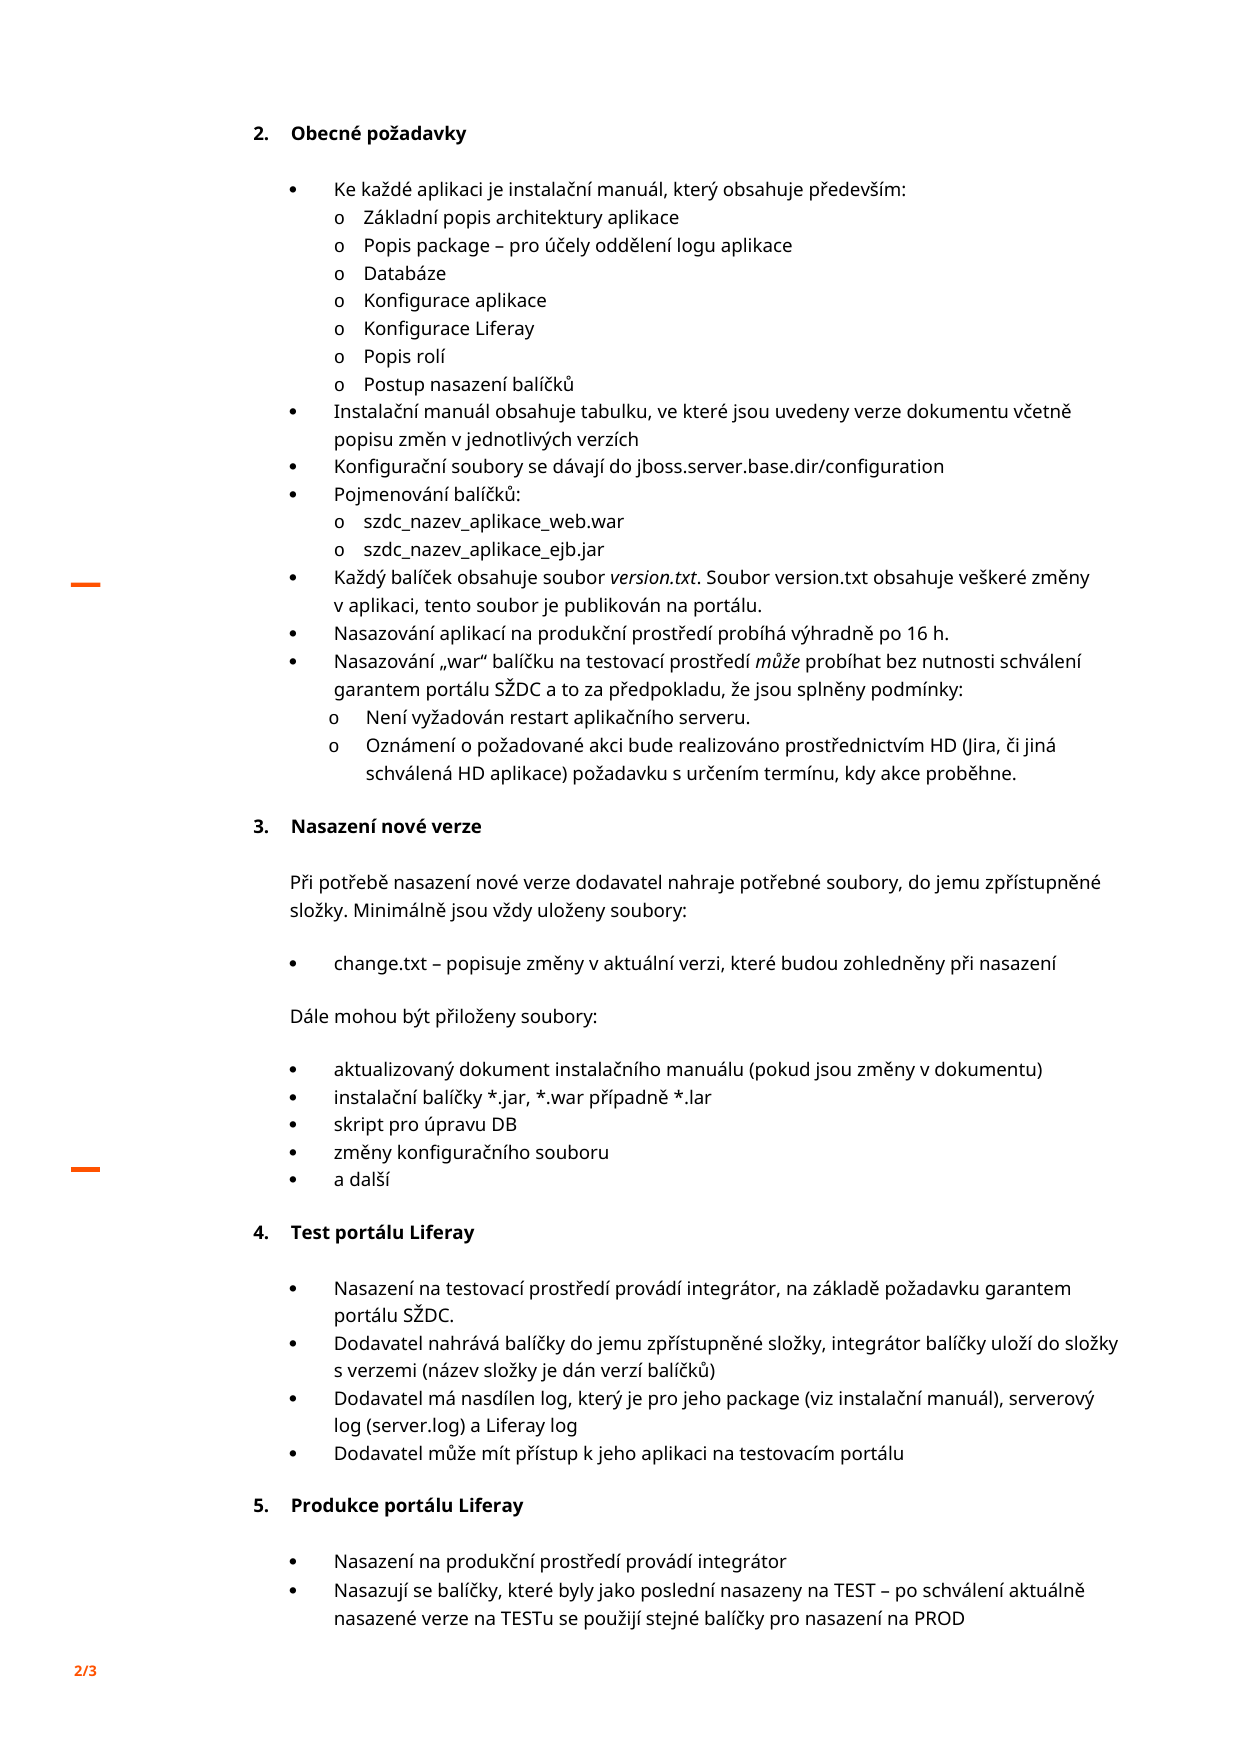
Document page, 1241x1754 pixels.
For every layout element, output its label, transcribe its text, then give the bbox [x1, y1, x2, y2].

list Dodavatel má nasdílen log, který je pro jeho package (viz instalační manuál), serverový log (server.log) a Liferay log [289, 1385, 1122, 1438]
list Ke každé aplikaci je instalační manuál, který obsahuje především: [289, 177, 1122, 202]
list Konfigurace Liferay [334, 316, 1122, 341]
list Dodavatel může mít přístup k jeho aplikaci na testovacím portálu [289, 1440, 1122, 1466]
subtitle Test portálu Liferay [253, 1219, 1122, 1245]
list Nasazování aplikací na produkční prostředí probíhá výhradně po 16 h. [289, 620, 1122, 646]
list Nasazení na produkční prostředí provádí integrátor [289, 1549, 1122, 1574]
list Nasazují se balíčky, které byly jako poslední nasazeny na TEST – po schválení aktuálně nasazené verze na TESTu se použijí stejné balíčky pro nasazení na PROD [289, 1577, 1122, 1630]
subtitle Produkce portálu Liferay [253, 1493, 1122, 1518]
text Dále mohou být přiloženy soubory: [289, 1004, 1122, 1029]
subtitle Nasazení nové verze [253, 814, 1122, 839]
list a další [289, 1167, 1122, 1192]
list aktualizovaný dokument instalačního manuálu (pokud jsou změny v dokumentu) [289, 1057, 1122, 1082]
list Dodavatel nahrává balíčky do jemu zpřístupněné složky, integrátor balíčky uloží do složky s verzemi (název složky je dán verzí balíčků) [289, 1330, 1122, 1383]
list instalační balíčky *.jar, *.war případně *.lar [289, 1084, 1122, 1110]
list Základní popis architektury aplikace [334, 205, 1122, 230]
list Instalační manuál obsahuje tabulku, ve které jsou uvedeny verze dokumentu včetně popisu změn v jednotlivých verzích [289, 399, 1122, 452]
list Popis package – pro účely oddělení logu aplikace [334, 232, 1122, 258]
text Při potřebě nasazení nové verze dodavatel nahraje potřebné soubory, do jemu zpřístupněné složky. Minimálně jsou vždy uloženy soubory: [289, 842, 1122, 923]
list Popis rolí [334, 343, 1122, 369]
list Pojmenování balíčků: [289, 481, 1122, 507]
list Nasazení na testovací prostředí provádí integrátor, na základě požadavku garantem portálu SŽDC. [289, 1275, 1122, 1328]
list Každý balíček obsahuje soubor version.txt. Soubor version.txt obsahuje veškeré změny v aplikaci, tento soubor je publikován na portálu. [289, 564, 1122, 618]
list Oznámení o požadované akci bude realizováno prostřednictvím HD (Jira, či jiná schválená HD aplikace) požadavku s určením termínu, kdy akce proběhne. [328, 732, 1122, 786]
list Není vyžadován restart aplikačního serveru. [328, 704, 1122, 730]
subtitle Obecné požadavky [253, 121, 1122, 146]
list szdc_nazev_aplikace_ejb.jar [334, 536, 1122, 562]
list Nasazování „war“ balíčku na testovací prostředí může probíhat bez nutnosti schválení garantem portálu SŽDC a to za předpokladu, že jsou splněny podmínky: [289, 648, 1122, 702]
list Databáze [334, 260, 1122, 286]
list change.txt – popisuje změny v aktuální verzi, které budou zohledněny při nasazení [289, 951, 1122, 976]
list szdc_nazev_aplikace_web.war [334, 509, 1122, 534]
list Konfigurace aplikace [334, 288, 1122, 313]
list skript pro úpravu DB [289, 1112, 1122, 1137]
list Konfigurační soubory se dávají do jboss.server.base.dir/configuration [289, 454, 1122, 479]
list Postup nasazení balíčků [334, 371, 1122, 397]
list změny konfiguračního souboru [289, 1139, 1122, 1165]
